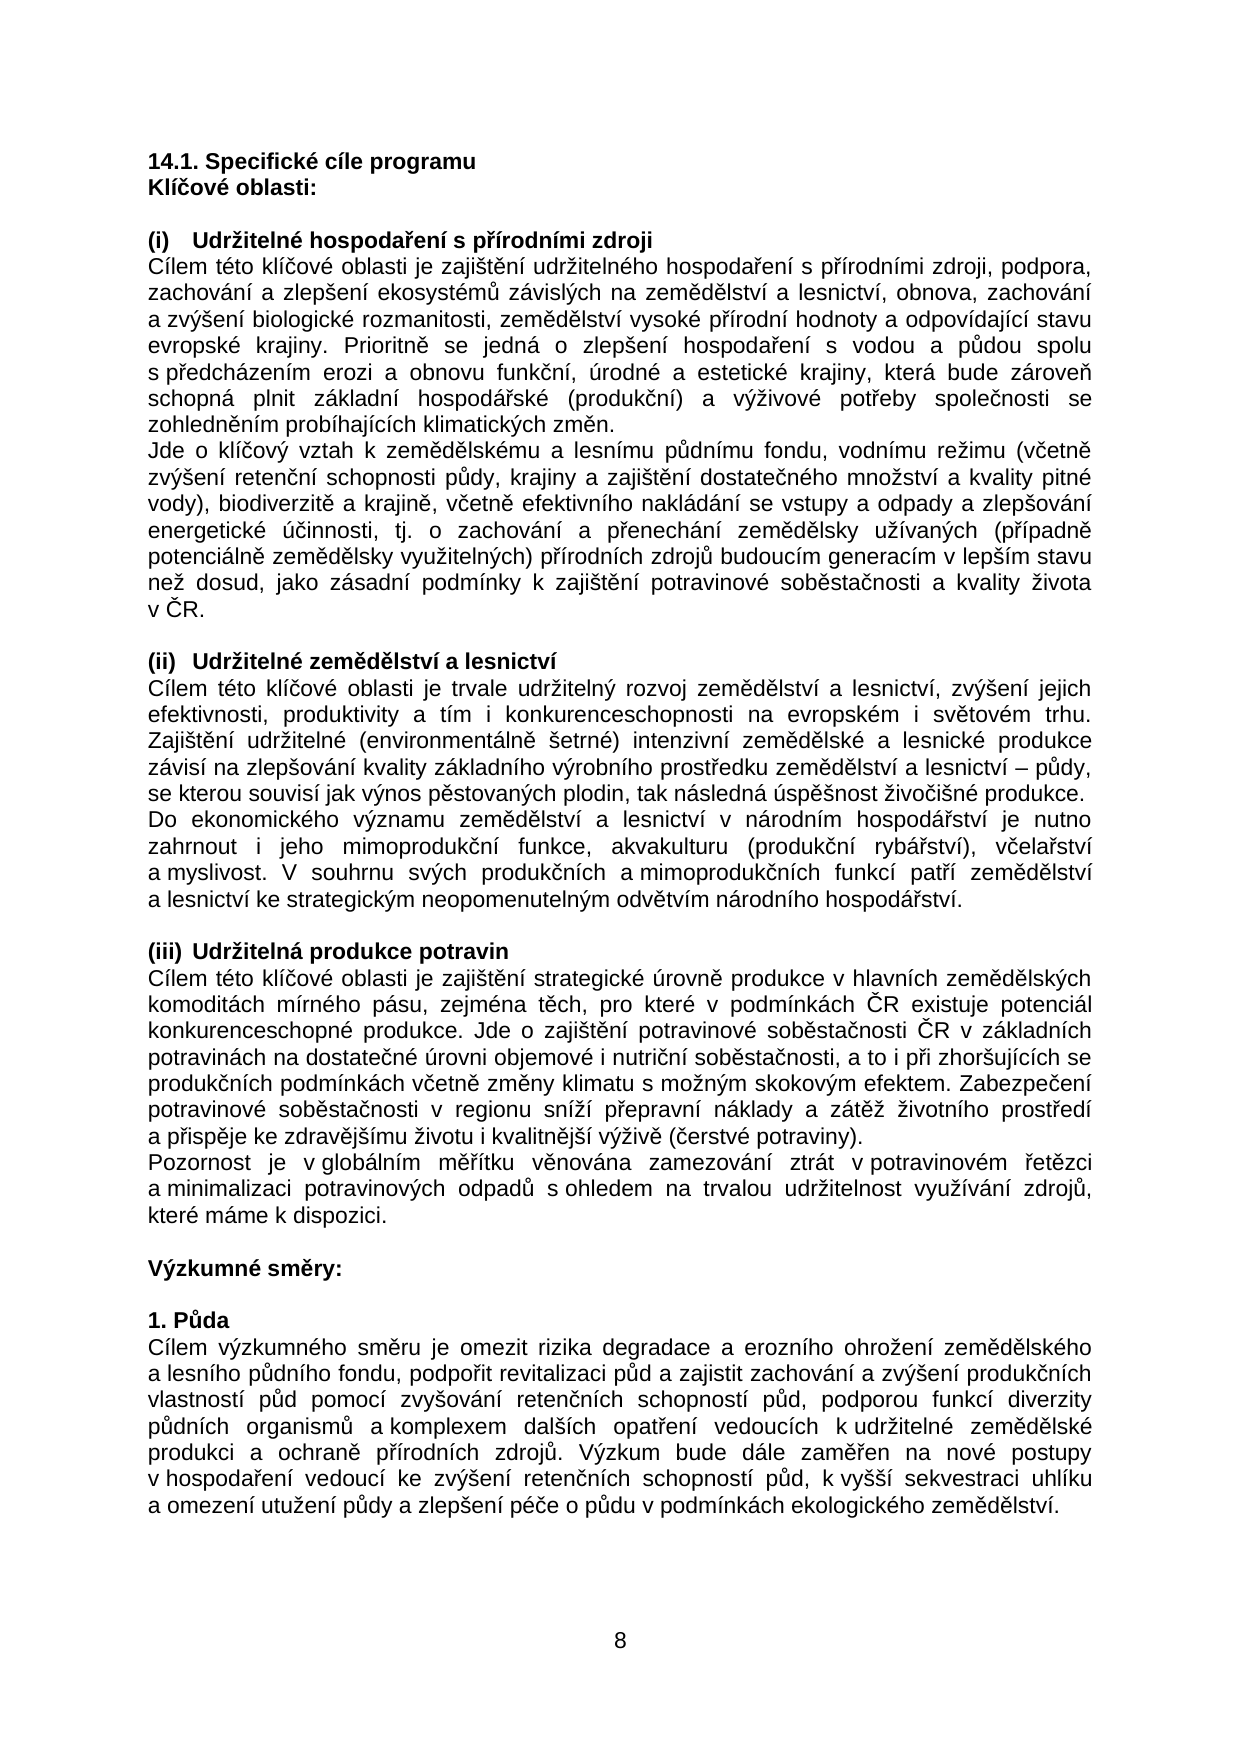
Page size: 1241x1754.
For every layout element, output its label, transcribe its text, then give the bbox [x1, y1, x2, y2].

text Cílem této klíčové oblasti je zajištění strategické úrovně produkce v hlavních zemědělských komoditách mírného pásu, zejména těch, pro které v podmínkách ČR existuje potenciál konkurenceschopné produkce. Jde o zajištění potravinové soběstačnosti ČR v základních potravinách na dostatečné úrovni objemové i nutriční soběstačnosti, a to i při zhoršujících se produkčních podmínkách včetně změny klimatu s možným skokovým efektem. Zabezpečení potravinové soběstačnosti v regionu sníží přepravní náklady a zátěž životního prostředí a přispěje ke zdravějšímu životu i kvalitnější výživě (čerstvé potraviny). [148, 964, 1093, 1149]
text Pozornost je v globálním měřítku věnována zamezování ztrát v potravinovém řetězci a minimalizaci potravinových odpadů s ohledem na trvalou udržitelnost využívání zdrojů, které máme k dispozici. [148, 1149, 1093, 1228]
text Cílem této klíčové oblasti je trvale udržitelný rozvoj zemědělství a lesnictví, zvýšení jejich efektivnosti, produktivity a tím i konkurenceschopnosti na evropském i světovém trhu. Zajištění udržitelné (environmentálně šetrné) intenzivní zemědělské a lesnické produkce závisí na zlepšování kvality základního výrobního prostředku zemědělství a lesnictví – půdy, se kterou souvisí jak výnos pěstovaných plodin, tak následná úspěšnost živočišné produkce. [148, 675, 1093, 806]
text Klíčové oblasti: [148, 174, 1093, 200]
text Jde o klíčový vztah k zemědělskému a lesnímu půdnímu fondu, vodnímu režimu (včetně zvýšení retenční schopnosti půdy, krajiny a zajištění dostatečného množství a kvality pitné vody), biodiverzitě a krajině, včetně efektivního nakládání se vstupy a odpady a zlepšování energetické účinnosti, tj. o zachování a přenechání zemědělsky užívaných (případně potenciálně zemědělsky využitelných) přírodních zdrojů budoucím generacím v lepším stavu než dosud, jako zásadní podmínky k zajištění potravinové soběstačnosti a kvality života v ČR. [148, 437, 1093, 622]
text Cílem výzkumného směru je omezit rizika degradace a erozního ohrožení zemědělského a lesního půdního fondu, podpořit revitalizaci půd a zajistit zachování a zvýšení produkčních vlastností půd pomocí zvyšování retenčních schopností půd, podporou funkcí diverzity půdních organismů a komplexem dalších opatření vedoucích k udržitelné zemědělské produkci a ochraně přírodních zdrojů. Výzkum bude dále zaměřen na nové postupy v hospodaření vedoucí ke zvýšení retenčních schopností půd, k vyšší sekvestraci uhlíku a omezení utužení půdy a zlepšení péče o půdu v podmínkách ekologického zemědělství. [148, 1333, 1093, 1518]
list Udržitelné zemědělství a lesnictví [148, 648, 1093, 675]
text 14.1. Specifické cíle programu [148, 148, 1093, 174]
text 1. Půda [148, 1307, 1093, 1333]
text Výzkumné směry: [148, 1254, 1093, 1281]
text Cílem této klíčové oblasti je zajištění udržitelného hospodaření s přírodními zdroji, podpora, zachování a zlepšení ekosystémů závislých na zemědělství a lesnictví, obnova, zachování a zvýšení biologické rozmanitosti, zemědělství vysoké přírodní hodnoty a odpovídající stavu evropské krajiny. Prioritně se jedná o zlepšení hospodaření s vodou a půdou spolu s předcházením erozi a obnovu funkční, úrodné a estetické krajiny, která bude zároveň schopná plnit základní hospodářské (produkční) a výživové potřeby společnosti se zohledněním probíhajících klimatických změn. [148, 253, 1093, 437]
list Udržitelná produkce potravin [148, 938, 1093, 964]
list Udržitelné hospodaření s přírodními zdroji [148, 227, 1093, 253]
text Do ekonomického významu zemědělství a lesnictví v národním hospodářství je nutno zahrnout i jeho mimoprodukční funkce, akvakulturu (produkční rybářství), včelařství a myslivost. V souhrnu svých produkčních a mimoprodukčních funkcí patří zemědělství a lesnictví ke strategickým neopomenutelným odvětvím národního hospodářství. [148, 806, 1093, 912]
